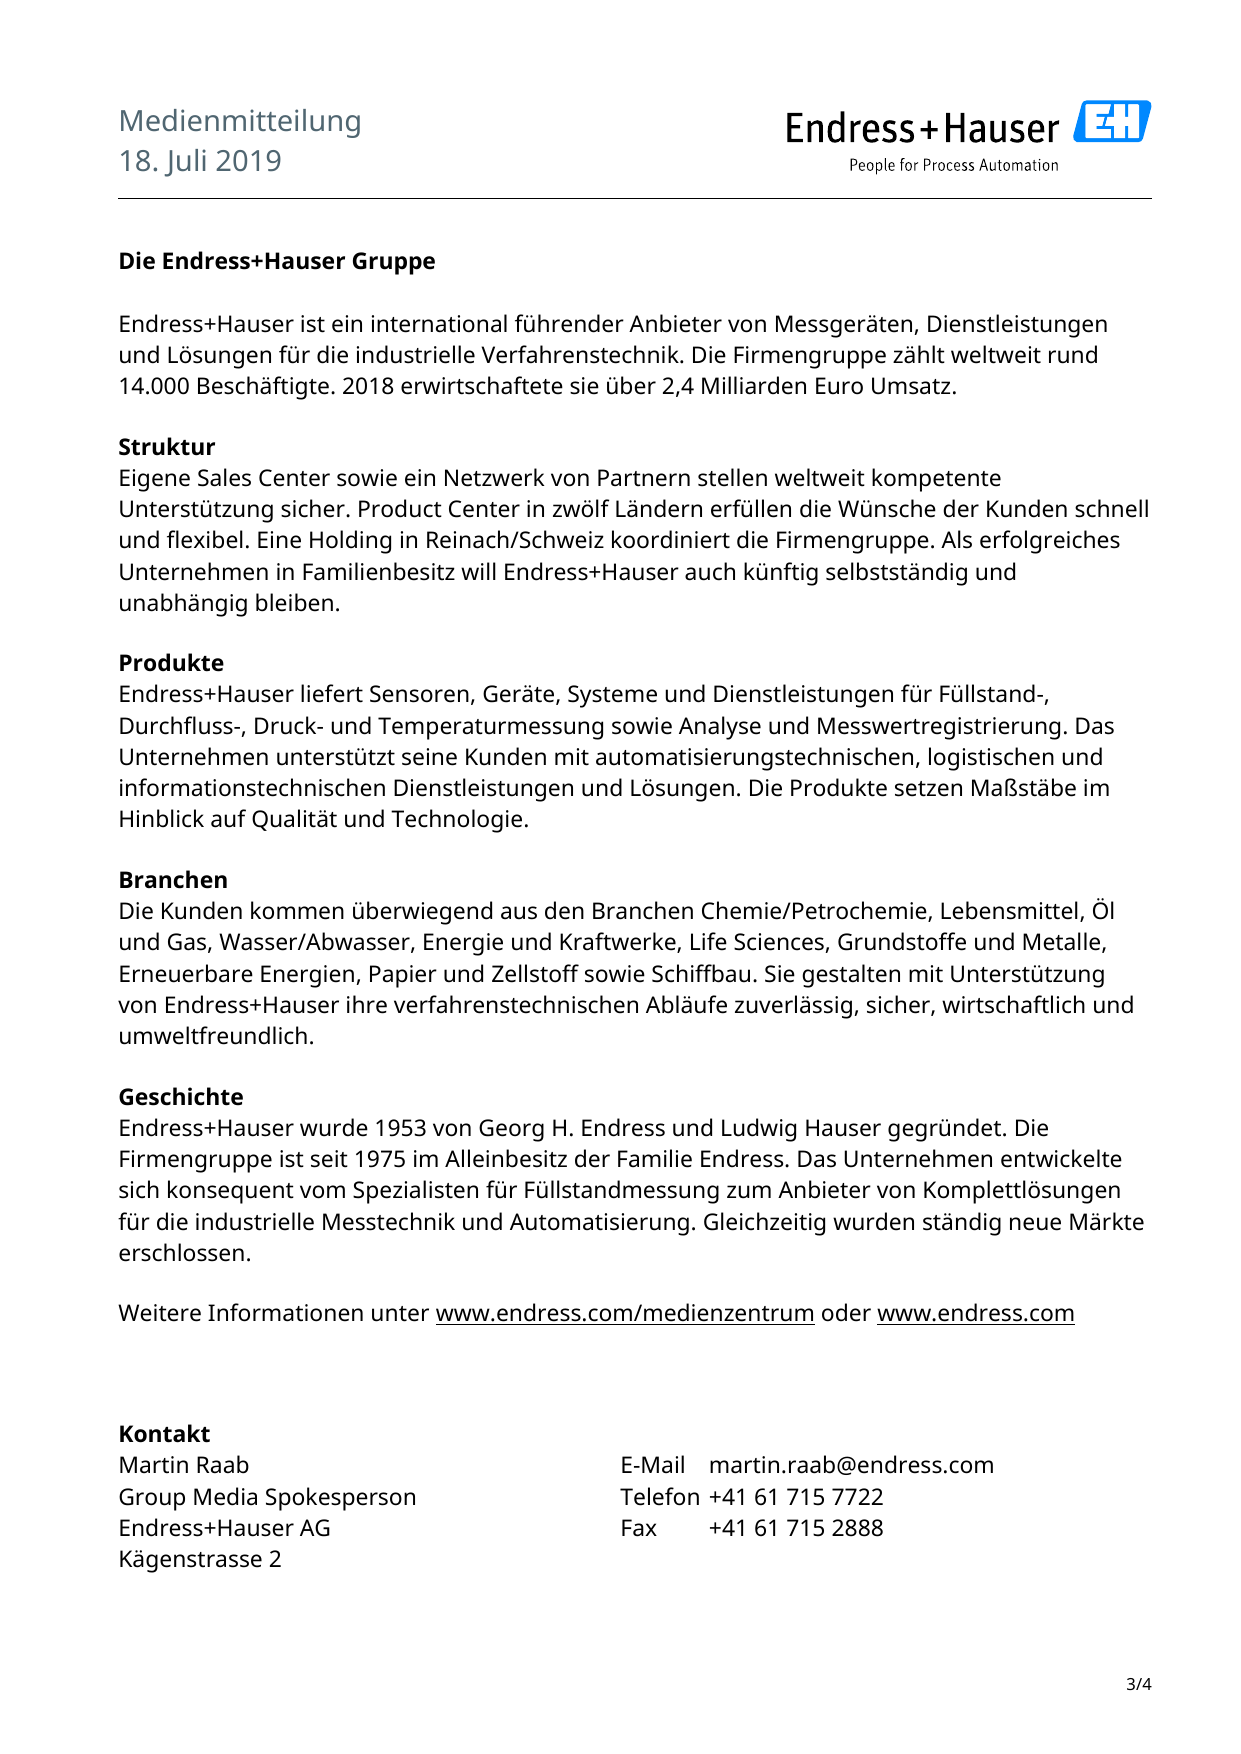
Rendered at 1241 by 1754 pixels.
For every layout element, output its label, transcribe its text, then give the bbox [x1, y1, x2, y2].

text Endress+Hauser ist ein international führender Anbieter von Messgeräten, Dienstleistungen und Lösungen für die industrielle Verfahrenstechnik. Die Firmengruppe zählt weltweit rund 14.000 Beschäftigte. 2018 erwirtschaftete sie über 2,4 Milliarden Euro Umsatz. [118, 308, 1152, 401]
text Weitere Informationen unter www.endress.com/medienzentrum oder www.endress.com [118, 1297, 1152, 1328]
text Produkte [118, 647, 1152, 678]
text Branchen [118, 864, 1152, 895]
text Die Endress+Hauser Gruppe [118, 245, 1152, 308]
text Kontakt [118, 1418, 1152, 1449]
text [118, 1449, 1152, 1574]
text Eigene Sales Center sowie ein Netzwerk von Partnern stellen weltweit kompetente Unterstützung sicher. Product Center in zwölf Ländern erfüllen die Wünsche der Kunden schnell und flexibel. Eine Holding in Reinach/Schweiz koordiniert die Firmengruppe. Als erfolgreiches Unternehmen in Familienbesitz will Endress+Hauser auch künftig selbstständig und unabhängig bleiben. [118, 462, 1152, 618]
text Struktur [118, 431, 1152, 462]
text Die Kunden kommen überwiegend aus den Branchen Chemie/Petrochemie, Lebensmittel, Öl und Gas, Wasser/Abwasser, Energie und Kraftwerke, Life Sciences, Grundstoffe und Metalle, Erneuerbare Energien, Papier und Zellstoff sowie Schiffbau. Sie gestalten mit Unterstützung von Endress+Hauser ihre verfahrenstechnischen Abläufe zuverlässig, sicher, wirtschaftlich und umweltfreundlich. [118, 895, 1152, 1051]
text Endress+Hauser wurde 1953 von Georg H. Endress und Ludwig Hauser gegründet. Die Firmengruppe ist seit 1975 im Alleinbesitz der Familie Endress. Das Unternehmen entwickelte sich konsequent vom Spezialisten für Füllstandmessung zum Anbieter von Komplettlösungen für die industrielle Messtechnik und Automatisierung. Gleichzeitig wurden ständig neue Märkte erschlossen. [118, 1112, 1152, 1268]
text Endress+Hauser liefert Sensoren, Geräte, Systeme und Dienstleistungen für Füllstand-, Durchfluss-, Druck- und Temperaturmessung sowie Analyse und Messwertregistrierung. Das Unternehmen unterstützt seine Kunden mit automatisierungstechnischen, logistischen und informationstechnischen Dienstleistungen und Lösungen. Die Produkte setzen Maßstäbe im Hinblick auf Qualität und Technologie. [118, 678, 1152, 835]
text Geschichte [118, 1081, 1152, 1112]
